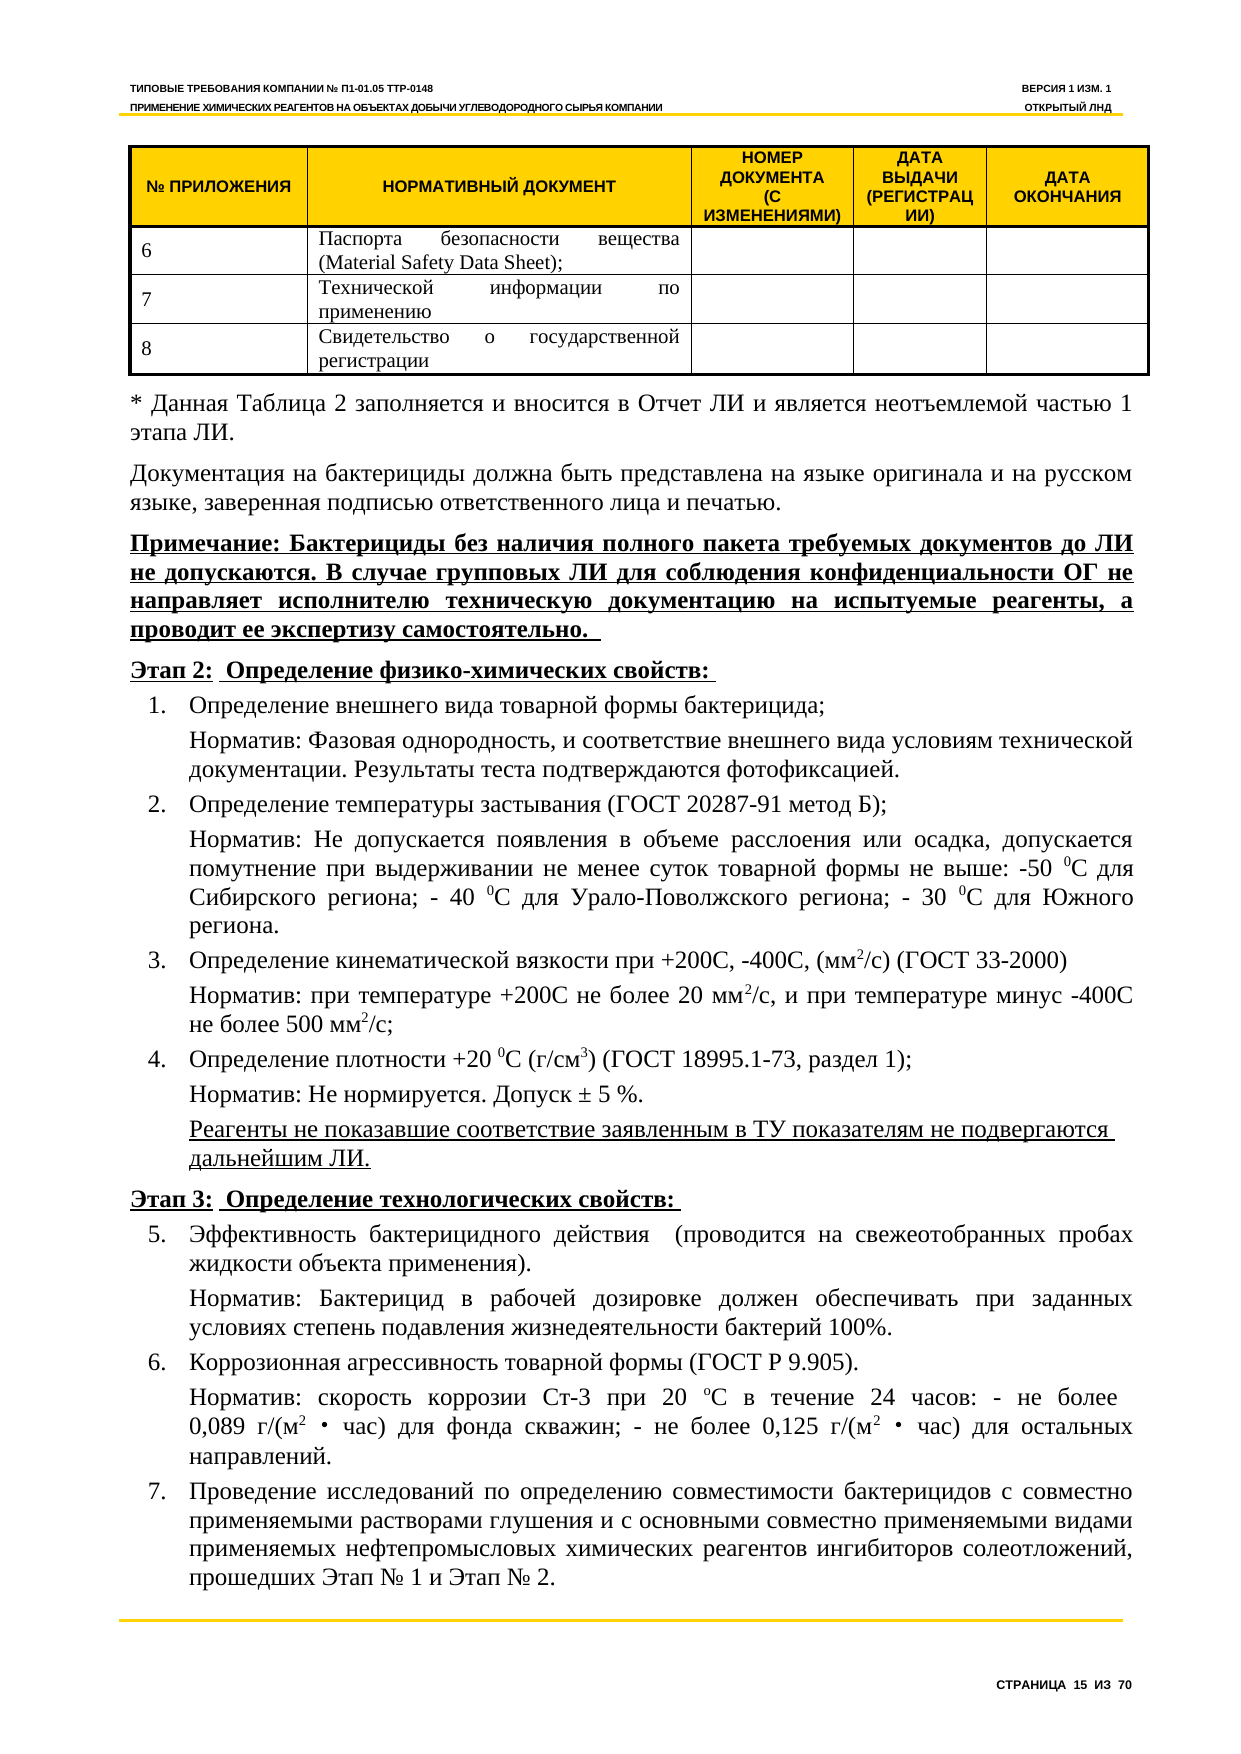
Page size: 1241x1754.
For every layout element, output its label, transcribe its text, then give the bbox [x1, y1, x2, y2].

text Примечание: Бактерициды без наличия полного пакета требуемых документов до ЛИ не допускаются. В случае групповых ЛИ для соблюдения конфиденциальности ОГ не направляет исполнителю техническую документацию на испытуемые реагенты, а проводит ее экспертизу самостоятельно. [130, 528, 1134, 553]
text Этап 2: Определение физико-химических свойств: [130, 656, 1134, 684]
table_cell [854, 228, 986, 274]
text Норматив: Фазовая однородность, и соответствие внешнего вида условиям технической документации. Результаты теста подтверждаются фотофиксацией. [189, 726, 1134, 783]
table_cell [854, 324, 986, 372]
table_header ДАТА ОКОНЧАНИЯ [987, 148, 1147, 225]
text Норматив: скорость коррозии Ст-3 при 20 оС в течение 24 часов: - не более 0,089 г/(м2・час) для фонда скважин; - не более 0,125 г/(м2・час) для остальных направлений. [189, 1382, 1134, 1470]
table_cell [987, 275, 1147, 323]
text Этап 3: Определение технологических свойств: [130, 1184, 1134, 1213]
table_cell [692, 228, 853, 274]
list Определение внешнего вида товарной формы бактерицида; [148, 691, 1134, 719]
table_header НОМЕР ДОКУМЕНТА (С ИЗМЕНЕНИЯМИ) [692, 148, 853, 225]
text Норматив: Не нормируется. Допуск ± 5 %. [189, 1079, 1134, 1108]
text * Данная Таблица 2 заполняется и вносится в Отчет ЛИ и является неотъемлемой частью 1 этапа ЛИ. [130, 388, 1134, 446]
text Примечание: Бактерициды без наличия полного пакета требуемых документов до ЛИ не допускаются. В случае групповых ЛИ для соблюдения конфиденциальности ОГ не направляет исполнителю техническую документацию на испытуемые реагенты, а проводит ее экспертизу самостоятельно. [130, 583, 1134, 611]
table_cell [692, 275, 853, 323]
table_cell [987, 324, 1147, 372]
text Документация на бактерициды должна быть представлена на языке оригинала и на русском языке, заверенная подписью ответственного лица и печатью. [130, 458, 1134, 516]
list Определение плотности +20 0С (г/см3) (ГОСТ 18995.1-73, раздел 1); [148, 1044, 1134, 1073]
list Коррозионная агрессивность товарной формы (ГОСТ Р 9.905). [148, 1347, 1134, 1376]
list Проведение исследований по определению совместимости бактерицидов с совместно применяемыми растворами глушения и с основными совместно применяемыми видами применяемых нефтепромысловых химических реагентов ингибиторов солеотложений, прошедших Этап № 1 и Этап № 2. [148, 1476, 1134, 1591]
text Норматив: при температуре +200С не более 20 мм2/с, и при температуре минус -400С не более 500 мм2/с; [189, 981, 1134, 1038]
table_header № ПРИЛОЖЕНИЯ [132, 148, 307, 225]
text Норматив: Бактерицид в рабочей дозировке должен обеспечивать при заданных условиях степень подавления жизнедеятельности бактерий 100%. [189, 1283, 1134, 1341]
text Примечание: Бактерициды без наличия полного пакета требуемых документов до ЛИ не допускаются. В случае групповых ЛИ для соблюдения конфиденциальности ОГ не направляет исполнителю техническую документацию на испытуемые реагенты, а проводит ее экспертизу самостоятельно. [130, 554, 1134, 582]
table_cell Паспорта безопасности вещества (Material Safety Data Sheet); [308, 228, 691, 274]
table_header ДАТА ВЫДАЧИ (РЕГИСТРАЦИИ) [854, 148, 986, 225]
table_cell [987, 228, 1147, 274]
list Эффективность бактерицидного действия (проводится на свежеотобранных пробах жидкости объекта применения). [148, 1219, 1134, 1277]
table_cell Технической информации по применению [308, 275, 691, 323]
table_cell 8 [132, 324, 307, 372]
table_cell 6 [132, 228, 307, 274]
table_cell 7 [132, 275, 307, 323]
table_cell Свидетельство о государственной регистрации [308, 324, 691, 372]
table_cell [854, 275, 986, 323]
text Реагенты не показавшие соответствие заявленным в ТУ показателям не подвергаются дальнейшим ЛИ. [189, 1114, 1134, 1172]
table_header НОРМАТИВНЫЙ ДОКУМЕНТ [308, 148, 691, 225]
table_cell [692, 324, 853, 372]
list Определение температуры застывания (ГОСТ 20287-91 метод Б); [148, 789, 1134, 818]
text Норматив: Не допускается появления в объеме расслоения или осадка, допускается помутнение при выдерживании не менее суток товарной формы не выше: -50 0С для Сибирского региона; - 40 0С для Урало-Поволжского региона; - 30 0С для Южного региона. [189, 824, 1134, 939]
list Определение кинематической вязкости при +200С, -400С, (мм2/с) (ГОСТ 33-2000) [148, 946, 1134, 974]
text Примечание: Бактерициды без наличия полного пакета требуемых документов до ЛИ не допускаются. В случае групповых ЛИ для соблюдения конфиденциальности ОГ не направляет исполнителю техническую документацию на испытуемые реагенты, а проводит ее экспертизу самостоятельно. [130, 612, 1134, 643]
